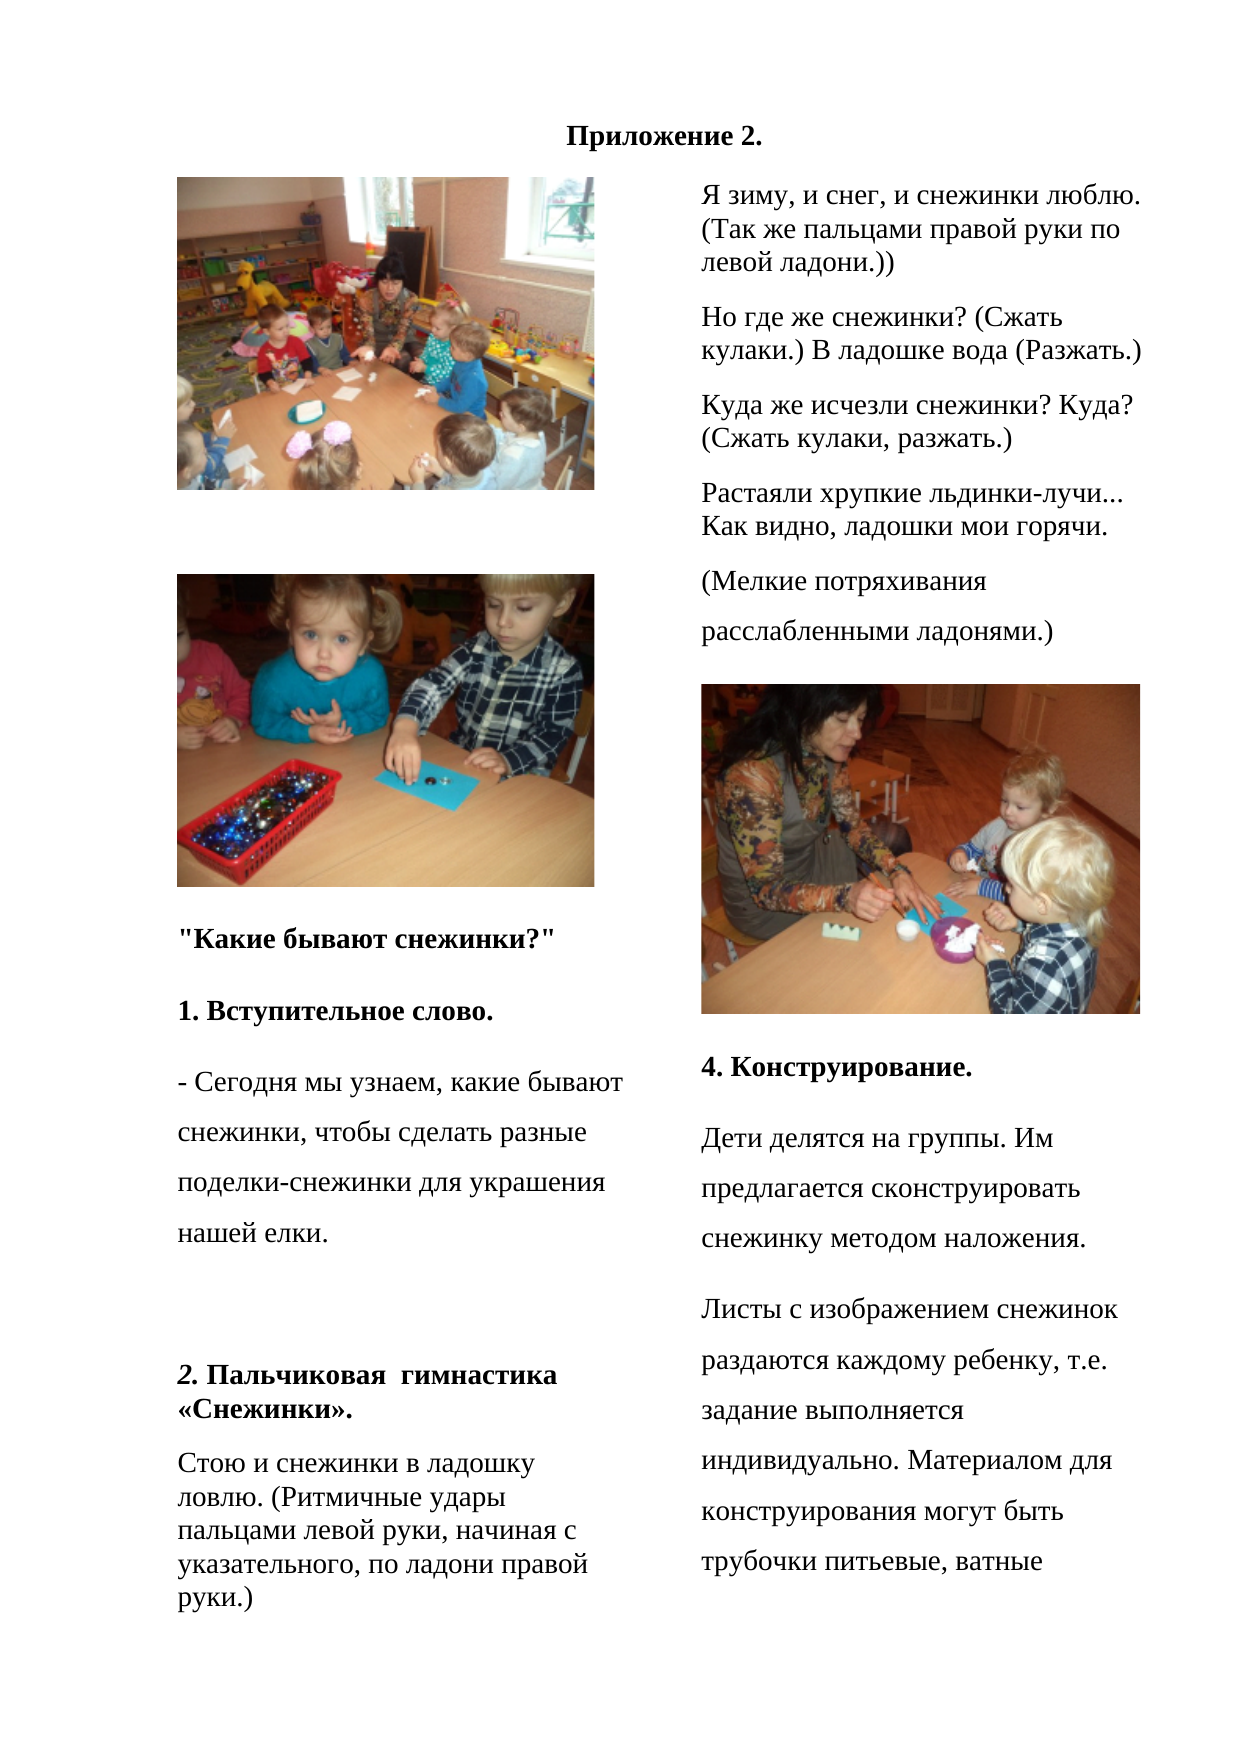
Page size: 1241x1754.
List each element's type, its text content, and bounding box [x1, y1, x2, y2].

picture [701, 684, 1141, 1014]
text Дети делятся на группы. Им предлагается сконструировать снежинку методом наложения. [701, 1120, 1152, 1254]
picture [177, 177, 595, 490]
text Я зиму, и снег, и снежинки люблю. (Так же пальцами правой руки по левой ладони.)) [701, 177, 1152, 278]
text "Какие бывают снежинки?" [177, 922, 627, 955]
text 4. Конструирование. [701, 1049, 1152, 1082]
text Приложение 2. [177, 118, 1152, 152]
text Но где же снежинки? (Сжать кулаки.) В ладошке вода (Разжать.) [701, 299, 1152, 366]
text 2. Пальчиковая гимнастика «Снежинки». [177, 1357, 627, 1424]
text Растаяли хрупкие льдинки-лучи... Как видно, ладошки мои горячи. [701, 475, 1152, 542]
picture [177, 574, 595, 887]
text - Сегодня мы узнаем, какие бывают снежинки, чтобы сделать разные поделки-снежинки для украшения нашей елки. [177, 1064, 627, 1248]
text (Мелкие потряхивания расслабленными ладонями.) [701, 563, 1152, 647]
text Стою и снежинки в ладошку ловлю. (Ритмичные удары пальцами левой руки, начиная с указательного, по ладони правой руки.) [177, 1445, 627, 1613]
text 1. Вступительное слово. [177, 993, 627, 1026]
text Куда же исчезли снежинки? Куда? (Сжать кулаки, разжать.) [701, 387, 1152, 454]
